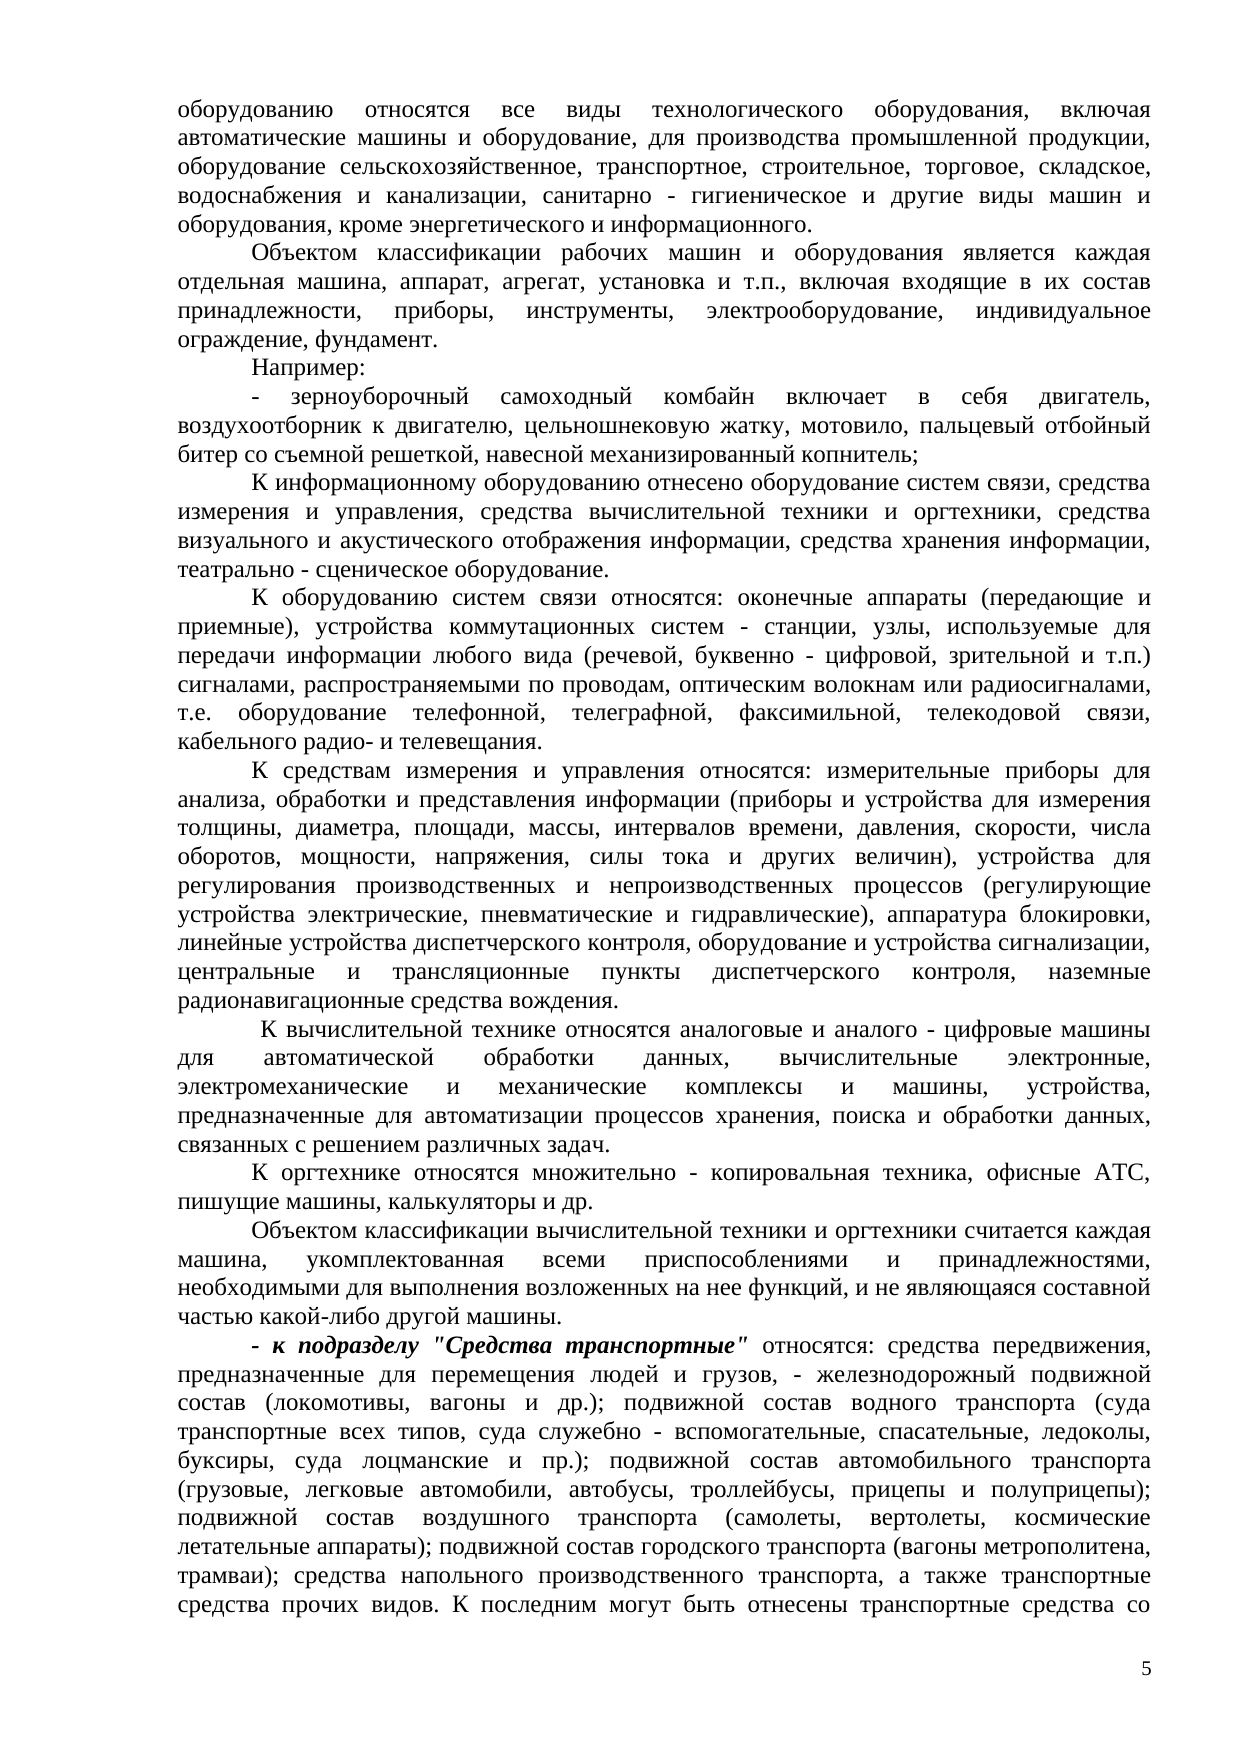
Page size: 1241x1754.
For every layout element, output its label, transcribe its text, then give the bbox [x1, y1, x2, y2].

text К информационному оборудованию отнесено оборудование систем связи, средства измерения и управления, средства вычислительной техники и оргтехники, средства визуального и акустического отображения информации, средства хранения информации, театрально - сценическое оборудование. [177, 467, 1152, 582]
text К средствам измерения и управления относятся: измерительные приборы для анализа, обработки и представления информации (приборы и устройства для измерения толщины, диаметра, площади, массы, интервалов времени, давления, скорости, числа оборотов, мощности, напряжения, силы тока и других величин), устройства для регулирования производственных и непроизводственных процессов (регулирующие устройства электрические, пневматические и гидравлические), аппаратура блокировки, линейные устройства диспетчерского контроля, оборудование и устройства сигнализации, центральные и трансляционные пункты диспетчерского контроля, наземные радионавигационные средства вождения. [177, 755, 1152, 1014]
text К оргтехнике относятся множительно - копировальная техника, офисные АТС, пишущие машины, калькуляторы и др. [177, 1157, 1152, 1215]
text Объектом классификации рабочих машин и оборудования является каждая отдельная машина, аппарат, агрегат, установка и т.п., включая входящие в их состав принадлежности, приборы, инструменты, электрооборудование, индивидуальное ограждение, фундамент. [177, 237, 1152, 352]
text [177, 1330, 1152, 1617]
text К оборудованию систем связи относятся: оконечные аппараты (передающие и приемные), устройства коммутационных систем - станции, узлы, используемые для передачи информации любого вида (речевой, буквенно - цифровой, зрительной и т.п.) сигналами, распространяемыми по проводам, оптическим волокнам или радиосигналами, т.е. оборудование телефонной, телеграфной, факсимильной, телекодовой связи, кабельного радио- и телевещания. [177, 582, 1152, 755]
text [177, 94, 1152, 237]
text - зерноуборочный самоходный комбайн включает в себя двигатель, воздухоотборник к двигателю, цельношнековую жатку, мотовило, пальцевый отбойный битер со съемной решеткой, навесной механизированный копнитель; [177, 381, 1152, 467]
text Например: [177, 352, 1152, 381]
text Объектом классификации вычислительной техники и оргтехники считается каждая машина, укомплектованная всеми приспособлениями и принадлежностями, необходимыми для выполнения возложенных на нее функций, и не являющаяся составной частью какой-либо другой машины. [177, 1215, 1152, 1330]
text К вычислительной технике относятся аналоговые и аналого - цифровые машины для автоматической обработки данных, вычислительные электронные, электромеханические и механические комплексы и машины, устройства, предназначенные для автоматизации процессов хранения, поиска и обработки данных, связанных с решением различных задач. [177, 1014, 1152, 1157]
